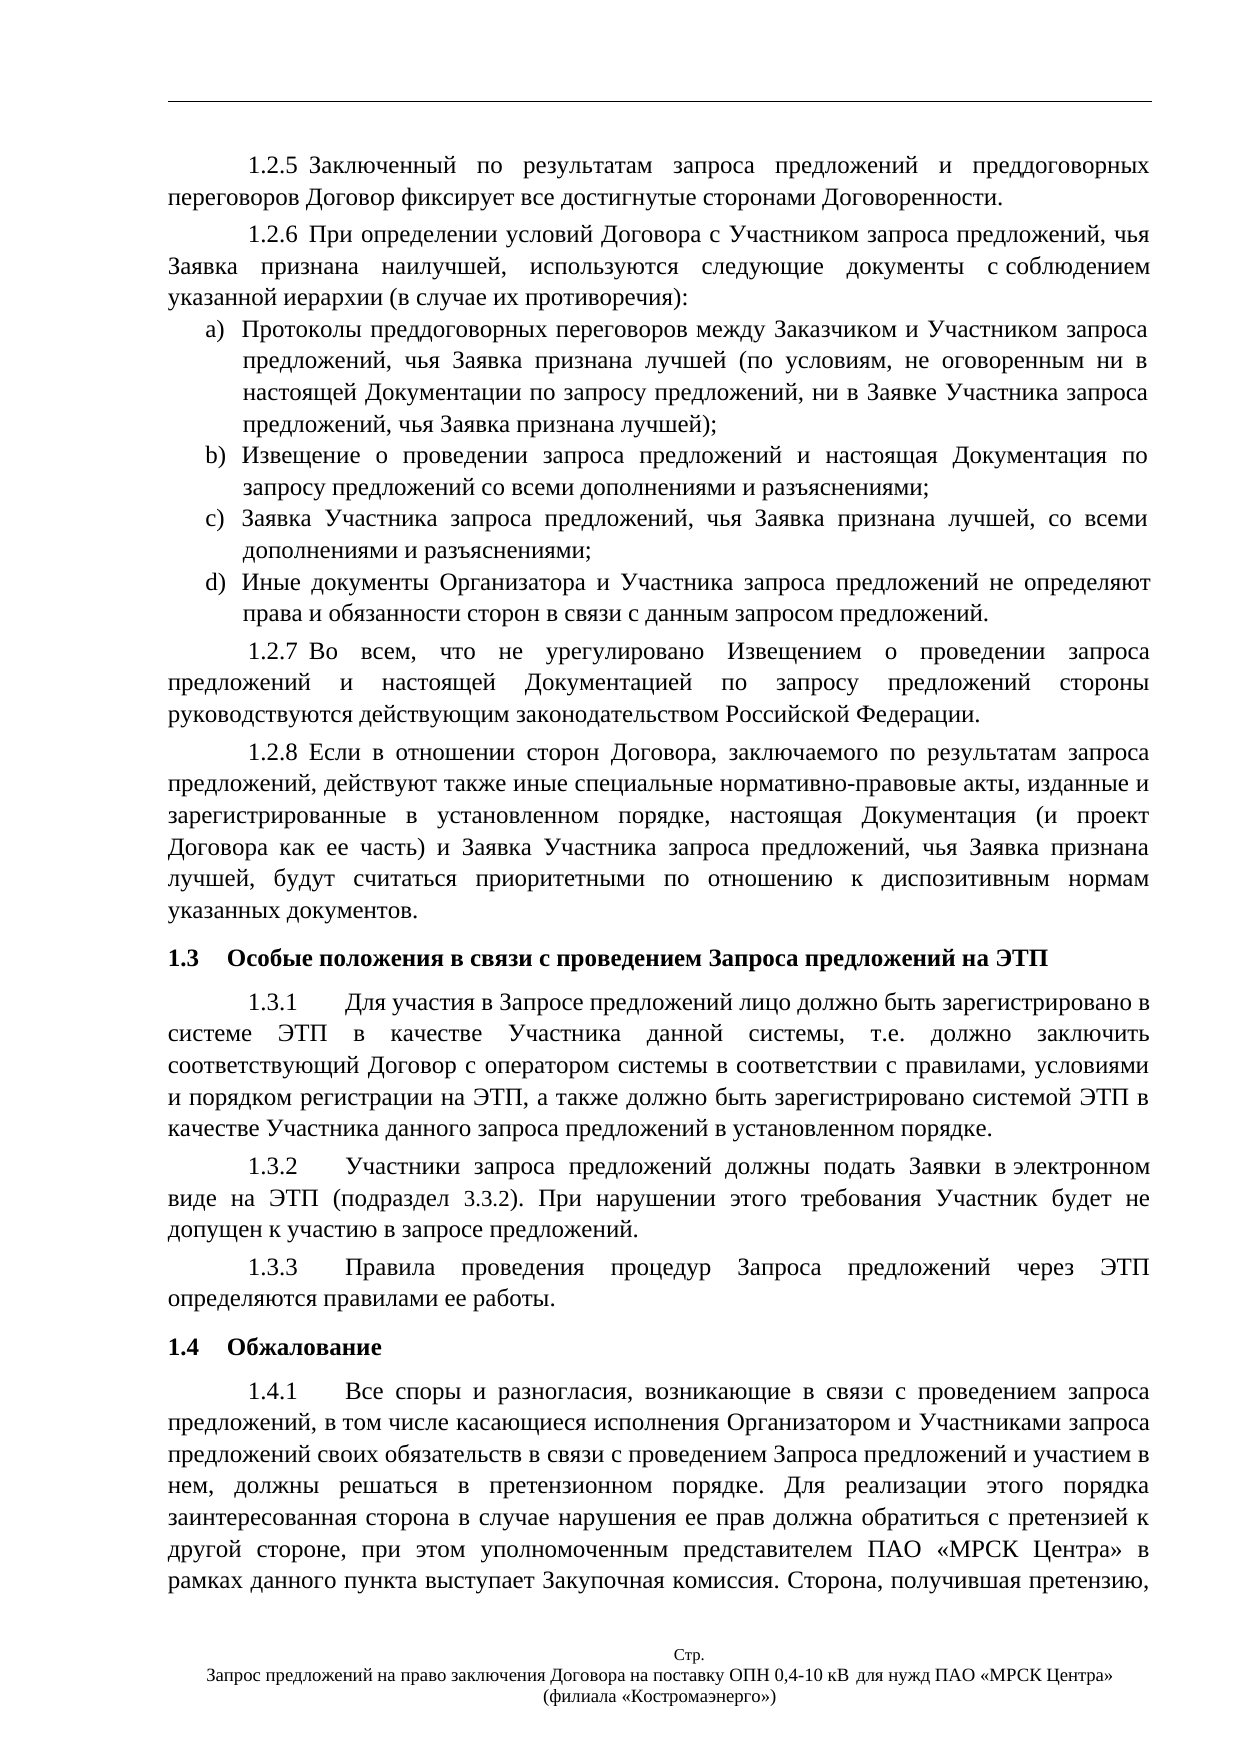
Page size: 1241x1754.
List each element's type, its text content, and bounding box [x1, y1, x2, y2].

list Заявка Участника запроса предложений, чья Заявка признана лучшей, со всеми дополнениями и разъяснениями; [205, 503, 1148, 564]
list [168, 1376, 1150, 1594]
subtitle Особые положения в связи с проведением Запроса предложений на ЭТП [168, 943, 1152, 972]
list Для участия в Запросе предложений лицо должно быть зарегистрировано в системе ЭТП в качестве Участника данной системы, т.е. должно заключить соответствующий Договор с оператором системы в соответствии с правилами, условиями и порядком регистрации на ЭТП, а также должно быть зарегистрировано системой ЭТП в качестве Участника данного запроса предложений в установленном порядке. [168, 987, 1150, 1142]
list Во всем, что не урегулировано Извещением о проведении запроса предложений и настоящей Документацией по запросу предложений стороны руководствуются действующим законодательством Российской Федерации. [168, 636, 1150, 728]
list Протоколы преддоговорных переговоров между Заказчиком и Участником запроса предложений, чья Заявка признана лучшей (по условиям, не оговоренным ни в настоящей Документации по запросу предложений, ни в Заявке Участника запроса предложений, чья Заявка признана лучшей); [205, 314, 1149, 437]
subtitle Обжалование [168, 1332, 1152, 1361]
list Извещение о проведении запроса предложений и настоящая Документация по запросу предложений со всеми дополнениями и разъяснениями; [205, 440, 1148, 501]
list При определении условий Договора с Участником запроса предложений, чья Заявка признана наилучшей, используются следующие документы с соблюдением указанной иерархии (в случае их противоречия): [168, 219, 1150, 311]
list Заключенный по результатам запроса предложений и преддоговорных переговоров Договор фиксирует все достигнутые сторонами Договоренности. [168, 150, 1150, 210]
list Если в отношении сторон Договора, заключаемого по результатам запроса предложений, действуют также иные специальные нормативно-правовые акты, изданные и зарегистрированные в установленном порядке, настоящая Документация (и проект Договора как ее часть) и Заявка Участника запроса предложений, чья Заявка признана лучшей, будут считаться приоритетными по отношению к диспозитивным нормам указанных документов. [168, 737, 1150, 923]
list Правила проведения процедур Запроса предложений через ЭТП определяются правилами ее работы. [168, 1252, 1150, 1312]
list Участники запроса предложений должны подать Заявки в электронном виде на ЭТП (подраздел 3.3.2). При нарушении этого требования Участник будет не допущен к участию в запросе предложений. [168, 1151, 1150, 1243]
list Иные документы Организатора и Участника запроса предложений не определяют права и обязанности сторон в связи с данным запросом предложений. [205, 567, 1152, 627]
